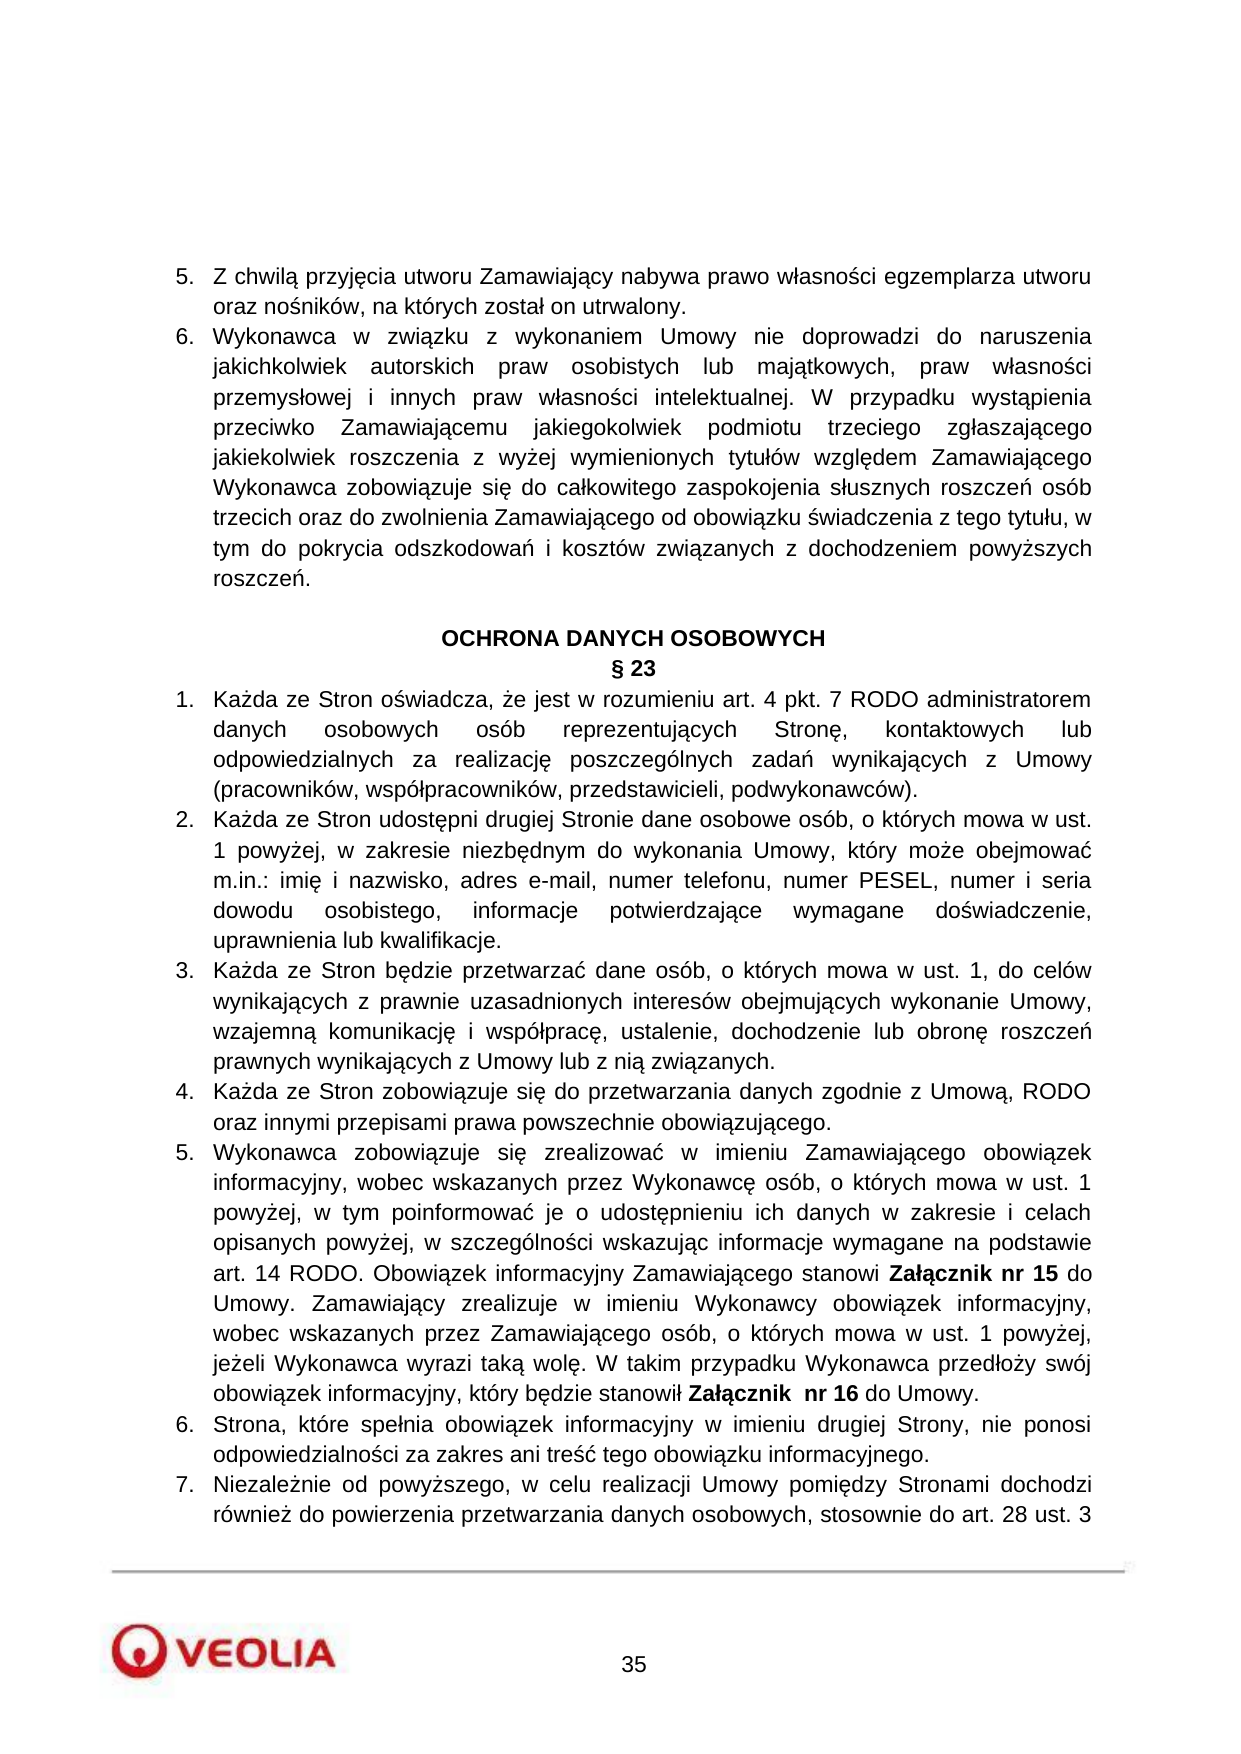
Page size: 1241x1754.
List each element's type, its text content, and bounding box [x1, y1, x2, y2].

list Wykonawca zobowiązuje się zrealizować w imieniu Zamawiającego obowiązek informacyjny, wobec wskazanych przez Wykonawcę osób, o których mowa w ust. 1 powyżej, w tym poinformować je o udostępnieniu ich danych w zakresie i celach opisanych powyżej, w szczególności wskazując informacje wymagane na podstawie art. 14 RODO. Obowiązek informacyjny Zamawiającego stanowi Załącznik nr 15 do Umowy. Zamawiający zrealizuje w imieniu Wykonawcy obowiązek informacyjny, wobec wskazanych przez Zamawiającego osób, o których mowa w ust. 1 powyżej, jeżeli Wykonawca wyrazi taką wolę. W takim przypadku Wykonawca przedłoży swój obowiązek informacyjny, który będzie stanowił Załącznik nr 16 do Umowy. [175, 1139, 1092, 1407]
list Strona, które spełnia obowiązek informacyjny w imieniu drugiej Strony, nie ponosi odpowiedzialności za zakres ani treść tego obowiązku informacyjnego. [175, 1411, 1092, 1467]
picture [0, 1499, 1238, 1754]
list Każda ze Stron zobowiązuje się do przetwarzania danych zgodnie z Umową, RODO oraz innymi przepisami prawa powszechnie obowiązującego. [175, 1078, 1092, 1135]
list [175, 1471, 1092, 1527]
list Każda ze Stron udostępni drugiej Stronie dane osobowe osób, o których mowa w ust. 1 powyżej, w zakresie niezbędnym do wykonania Umowy, który może obejmować m.in.: imię i nazwisko, adres e-mail, numer telefonu, numer PESEL, numer i seria dowodu osobistego, informacje potwierdzające wymagane doświadczenie, uprawnienia lub kwalifikacje. [175, 806, 1092, 953]
text § 23 [175, 655, 1092, 682]
list Wykonawca w związku z wykonaniem Umowy nie doprowadzi do naruszenia jakichkolwiek autorskich praw osobistych lub majątkowych, praw własności przemysłowej i innych praw własności intelektualnej. W przypadku wystąpienia przeciwko Zamawiającemu jakiegokolwiek podmiotu trzeciego zgłaszającego jakiekolwiek roszczenia z wyżej wymienionych tytułów względem Zamawiającego Wykonawca zobowiązuje się do całkowitego zaspokojenia słusznych roszczeń osób trzecich oraz do zwolnienia Zamawiającego od obowiązku świadczenia z tego tytułu, w tym do pokrycia odszkodowań i kosztów związanych z dochodzeniem powyższych roszczeń. [175, 323, 1092, 591]
list Każda ze Stron oświadcza, że jest w rozumieniu art. 4 pkt. 7 RODO administratorem danych osobowych osób reprezentujących Stronę, kontaktowych lub odpowiedzialnych za realizację poszczególnych zadań wynikających z Umowy (pracowników, współpracowników, przedstawicieli, podwykonawców). [175, 686, 1092, 802]
list Z chwilą przyjęcia utworu Zamawiający nabywa prawo własności egzemplarza utworu oraz nośników, na których został on utrwalony. [175, 263, 1092, 319]
list Każda ze Stron będzie przetwarzać dane osób, o których mowa w ust. 1, do celów wynikających z prawnie uzasadnionych interesów obejmujących wykonanie Umowy, wzajemną komunikację i współpracę, ustalenie, dochodzenie lub obronę roszczeń prawnych wynikających z Umowy lub z nią związanych. [175, 957, 1092, 1074]
text OCHRONA DANYCH OSOBOWYCH [175, 625, 1092, 651]
